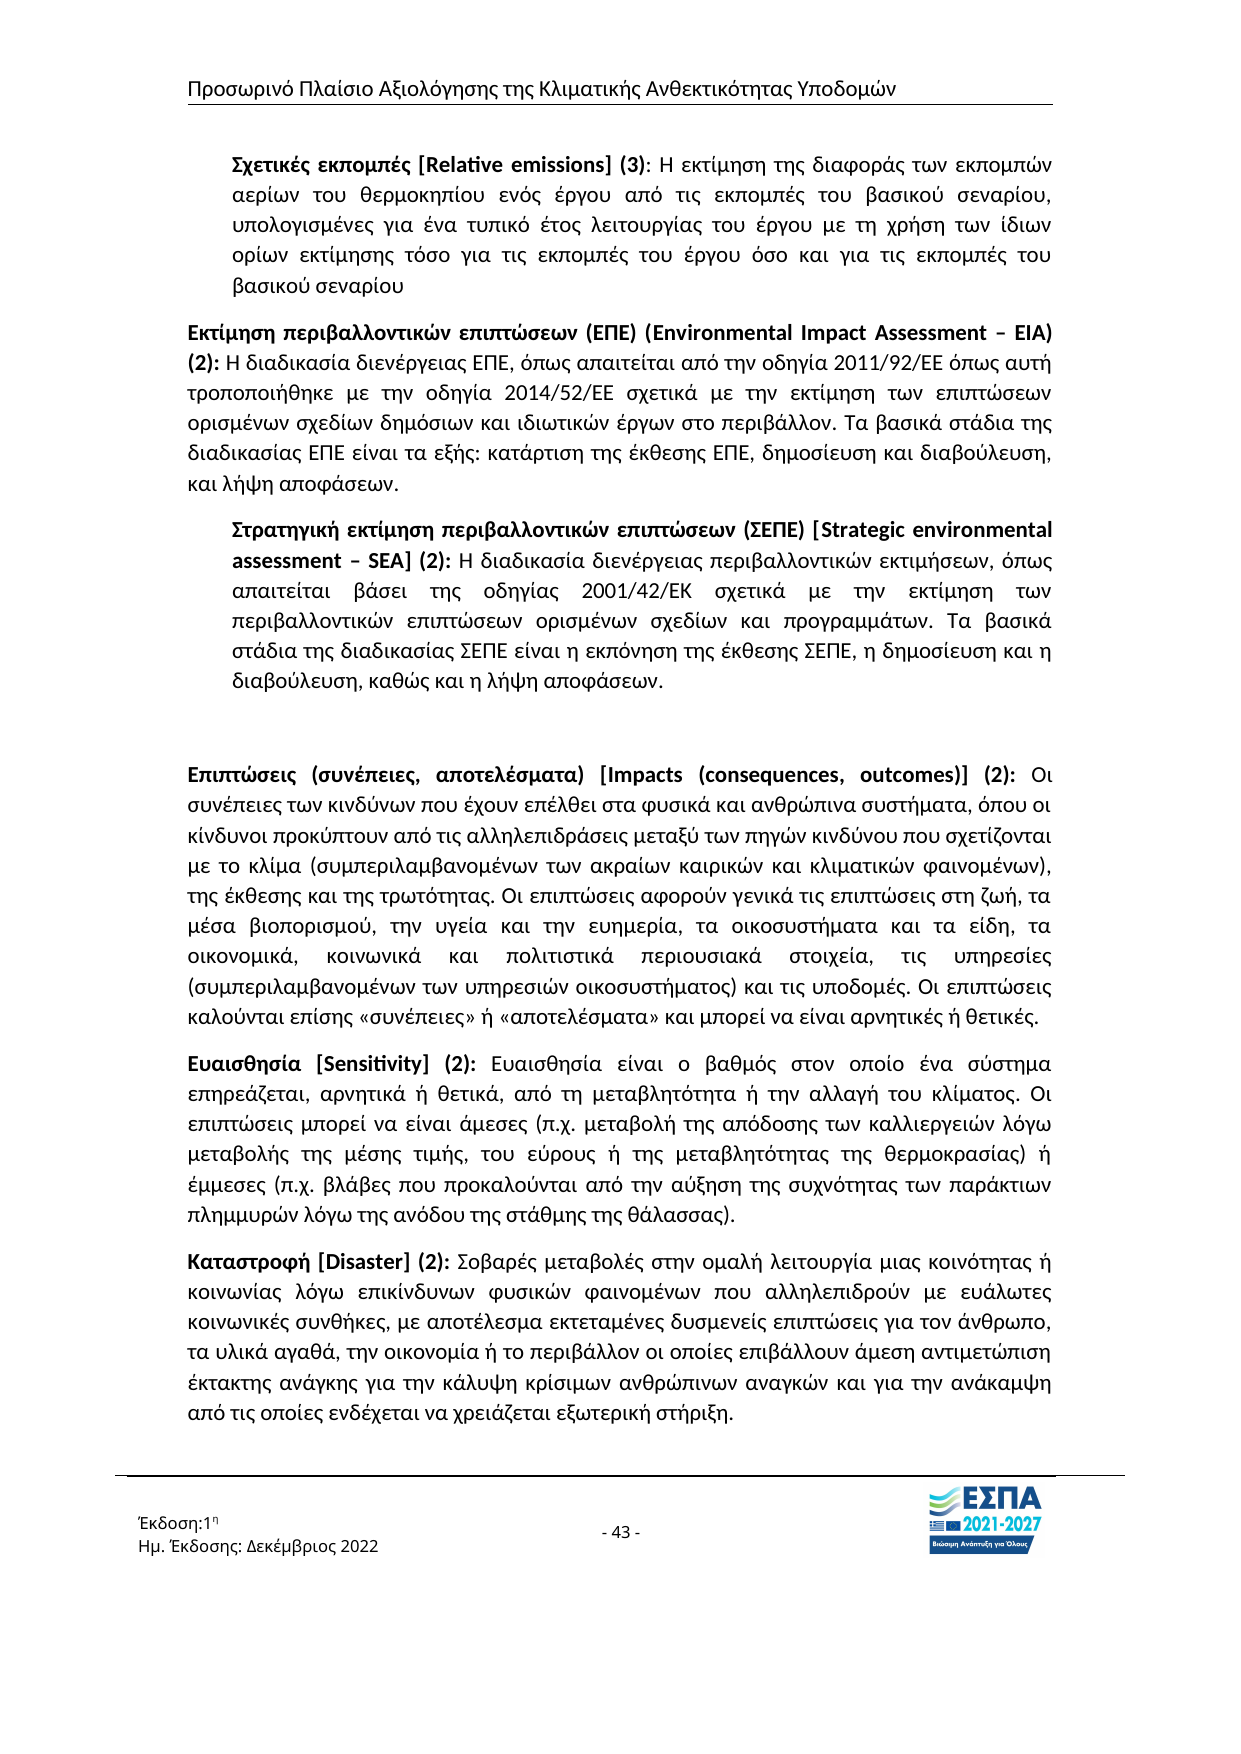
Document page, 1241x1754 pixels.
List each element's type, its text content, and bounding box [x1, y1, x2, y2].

text Επιπτώσεις (συνέπειες, αποτελέσματα) [Impacts (consequences, outcomes)] (2): Οι συνέπειες των κινδύνων που έχουν επέλθει στα φυσικά και ανθρώπινα συστήματα, όπου οι κίνδυνοι προκύπτουν από τις αλληλεπιδράσεις μεταξύ των πηγών κινδύνου που σχετίζονται με το κλίμα (συμπεριλαμβανομένων των ακραίων καιρικών και κλιματικών φαινομένων), της έκθεσης και της τρωτότητας. Οι επιπτώσεις αφορούν γενικά τις επιπτώσεις στη ζωή, τα μέσα βιοπορισμού, την υγεία και την ευημερία, τα οικοσυστήματα και τα είδη, τα οικονομικά, κοινωνικά και πολιτιστικά περιουσιακά στοιχεία, τις υπηρεσίες (συμπεριλαμβανομένων των υπηρεσιών οικοσυστήματος) και τις υποδομές. Οι επιπτώσεις καλούνται επίσης «συνέπειες» ή «αποτελέσματα» και μπορεί να είναι αρνητικές ή θετικές. [187, 760, 1053, 1030]
text Στρατηγική εκτίμηση περιβαλλοντικών επιπτώσεων (ΣΕΠΕ) [Strategic environmental assessment – SEA] (2): Η διαδικασία διενέργειας περιβαλλοντικών εκτιμήσεων, όπως απαιτείται βάσει της οδηγίας 2001/42/ΕΚ σχετικά με την εκτίμηση των περιβαλλοντικών επιπτώσεων ορισμένων σχεδίων και προγραμμάτων. Τα βασικά στάδια της διαδικασίας ΣΕΠΕ είναι η εκπόνηση της έκθεσης ΣΕΠΕ, η δημοσίευση και η διαβούλευση, καθώς και η λήψη αποφάσεων. [232, 516, 1053, 695]
text Σχετικές εκπομπές [Relative emissions] (3): Η εκτίμηση της διαφοράς των εκπομπών αερίων του θερμοκηπίου ενός έργου από τις εκπομπές του βασικού σεναρίου, υπολογισμένες για ένα τυπικό έτος λειτουργίας του έργου με τη χρήση των ίδιων ορίων εκτίμησης τόσο για τις εκπομπές του έργου όσο και για τις εκπομπές του βασικού σεναρίου [232, 150, 1053, 299]
picture [923, 1482, 1045, 1558]
text Ευαισθησία [Sensitivity] (2): Ευαισθησία είναι ο βαθμός στον οποίο ένα σύστημα επηρεάζεται, αρνητικά ή θετικά, από τη μεταβλητότητα ή την αλλαγή του κλίματος. Οι επιπτώσεις μπορεί να είναι άμεσες (π.χ. μεταβολή της απόδοσης των καλλιεργειών λόγω μεταβολής της μέσης τιμής, του εύρους ή της μεταβλητότητας της θερμοκρασίας) ή έμμεσες (π.χ. βλάβες που προκαλούνται από την αύξηση της συχνότητας των παράκτιων πλημμυρών λόγω της ανόδου της στάθμης της θάλασσας). [187, 1049, 1053, 1228]
text Καταστροφή [Disaster] (2): Σοβαρές μεταβολές στην ομαλή λειτουργία μιας κοινότητας ή κοινωνίας λόγω επικίνδυνων φυσικών φαινομένων που αλληλεπιδρούν με ευάλωτες κοινωνικές συνθήκες, με αποτέλεσμα εκτεταμένες δυσμενείς επιπτώσεις για τον άνθρωπο, τα υλικά αγαθά, την οικονομία ή το περιβάλλον οι οποίες επιβάλλουν άμεση αντιμετώπιση έκτακτης ανάγκης για την κάλυψη κρίσιμων ανθρώπινων αναγκών και για την ανάκαμψη από τις οποίες ενδέχεται να χρειάζεται εξωτερική στήριξη. [187, 1247, 1053, 1426]
text Εκτίμηση περιβαλλοντικών επιπτώσεων (ΕΠΕ) (Environmental Impact Assessment – EIA) (2): Η διαδικασία διενέργειας ΕΠΕ, όπως απαιτείται από την οδηγία 2011/92/ΕΕ όπως αυτή τροποποιήθηκε με την οδηγία 2014/52/ΕΕ σχετικά με την εκτίμηση των επιπτώσεων ορισμένων σχεδίων δημόσιων και ιδιωτικών έργων στο περιβάλλον. Τα βασικά στάδια της διαδικασίας ΕΠΕ είναι τα εξής: κατάρτιση της έκθεσης ΕΠΕ, δημοσίευση και διαβούλευση, και λήψη αποφάσεων. [187, 318, 1053, 497]
